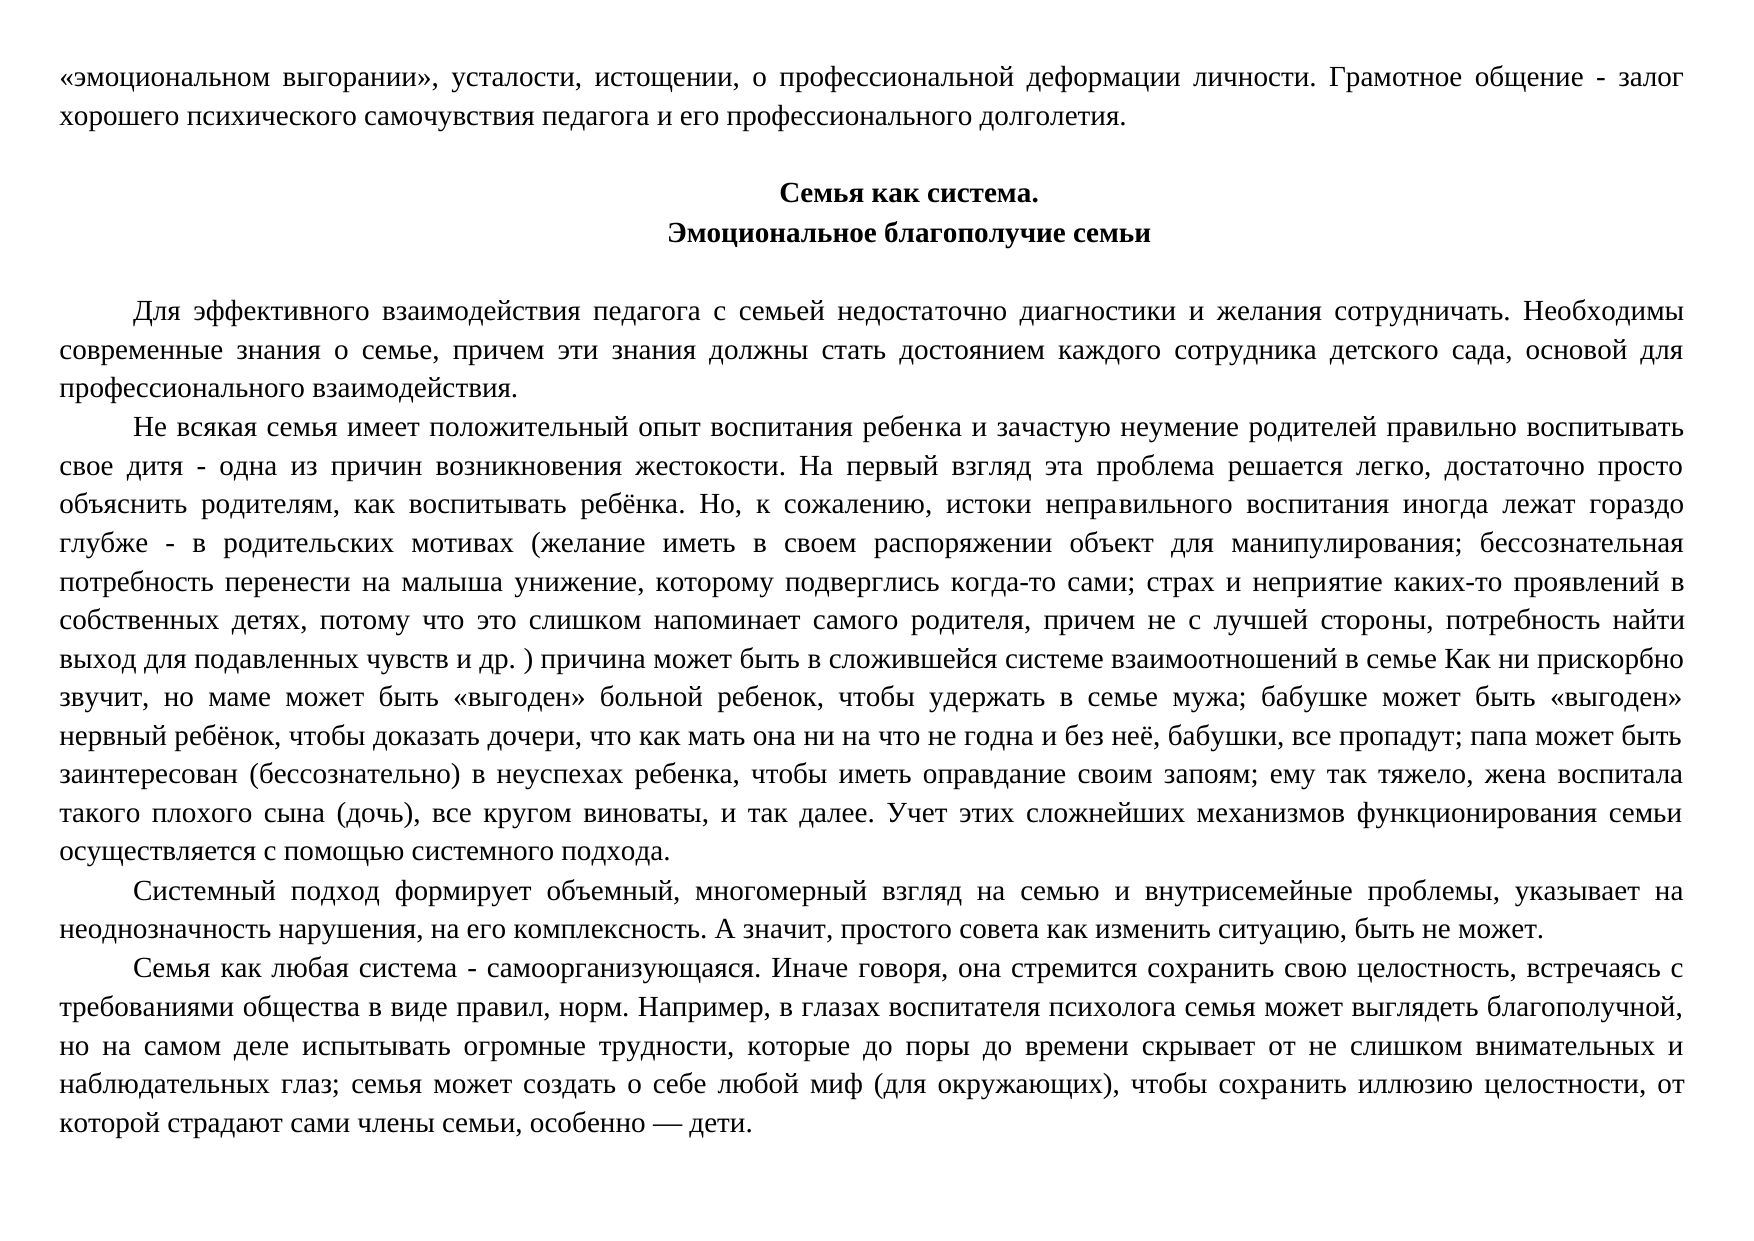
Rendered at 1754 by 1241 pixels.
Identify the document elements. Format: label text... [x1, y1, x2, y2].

text Для эффективного взаимодействия педагога с семьей недостаточно диагностики и желания сотрудничать. Необходимы современные знания о семье, причем эти знания должны стать достоянием каждого сотрудника детского сада, основой для профессионального взаимодействия. [59, 293, 1685, 404]
text Семья как система. [59, 175, 1685, 209]
text Не всякая семья имеет положительный опыт воспитания ребенка и зачастую неумение родителей правильно воспитывать свое дитя - одна из причин возникновения жестокости. На первый взгляд эта проблема решается легко, достаточно просто объяснить родителям, как воспитывать ребёнка. Но, к сожалению, истоки неправильного воспитания иногда лежат гораздо глубже - в родительских мотивах (желание иметь в своем распоряжении объект для манипулирования; бессознательная потребность перенести на малыша унижение, которому подверглись когда-то сами; страх и неприятие каких-то проявлений в собственных детях, потому что это слишком напоминает самого родителя, причем не с лучшей стороны, потребность найти выход для подавленных чувств и др. ) причина может быть в сложившейся системе взаимоотношений в семье Как ни прискорбно звучит, но маме может быть «выгоден» больной ребенок, чтобы удержать в семье мужа; бабушке может быть «выгоден» нервный ребёнок, чтобы доказать дочери, что как мать она ни на что не годна и без неё, бабушки, все пропадут; папа может быть заинтересован (бессознательно) в неуспехах ребенка, чтобы иметь оправдание своим запоям; ему так тяжело, жена воспитала такого плохого сына (дочь), все кругом виноваты, и так далее. Учет этих сложнейших механизмов функционирования семьи осуществляется с помощью системного подхода. [59, 409, 1685, 867]
text Семья как любая система - самоорганизующаяся. Иначе говоря, она стремится сохранить свою целостность, встречаясь с требованиями общества в виде правил, норм. Например, в глазах воспитателя психолога семья может выглядеть благополучной, но на самом деле испытывать огромные трудности, которые до поры до времени скрывает от не слишком внимательных и наблюдательных глаз; семья может создать о себе любой миф (для окружающих), чтобы сохранить иллюзию целостности, от которой страдают сами члены семьи, особенно — дети. [59, 951, 1685, 1138]
text Системный подход формирует объемный, многомерный взгляд на семью и внутрисемейные проблемы, указывает на неоднозначность нарушения, на его комплексность. А значит, простого совета как изменить ситуацию, быть не может. [59, 873, 1685, 945]
text Эмоциональное благополучие семьи [59, 215, 1685, 248]
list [59, 59, 1685, 131]
